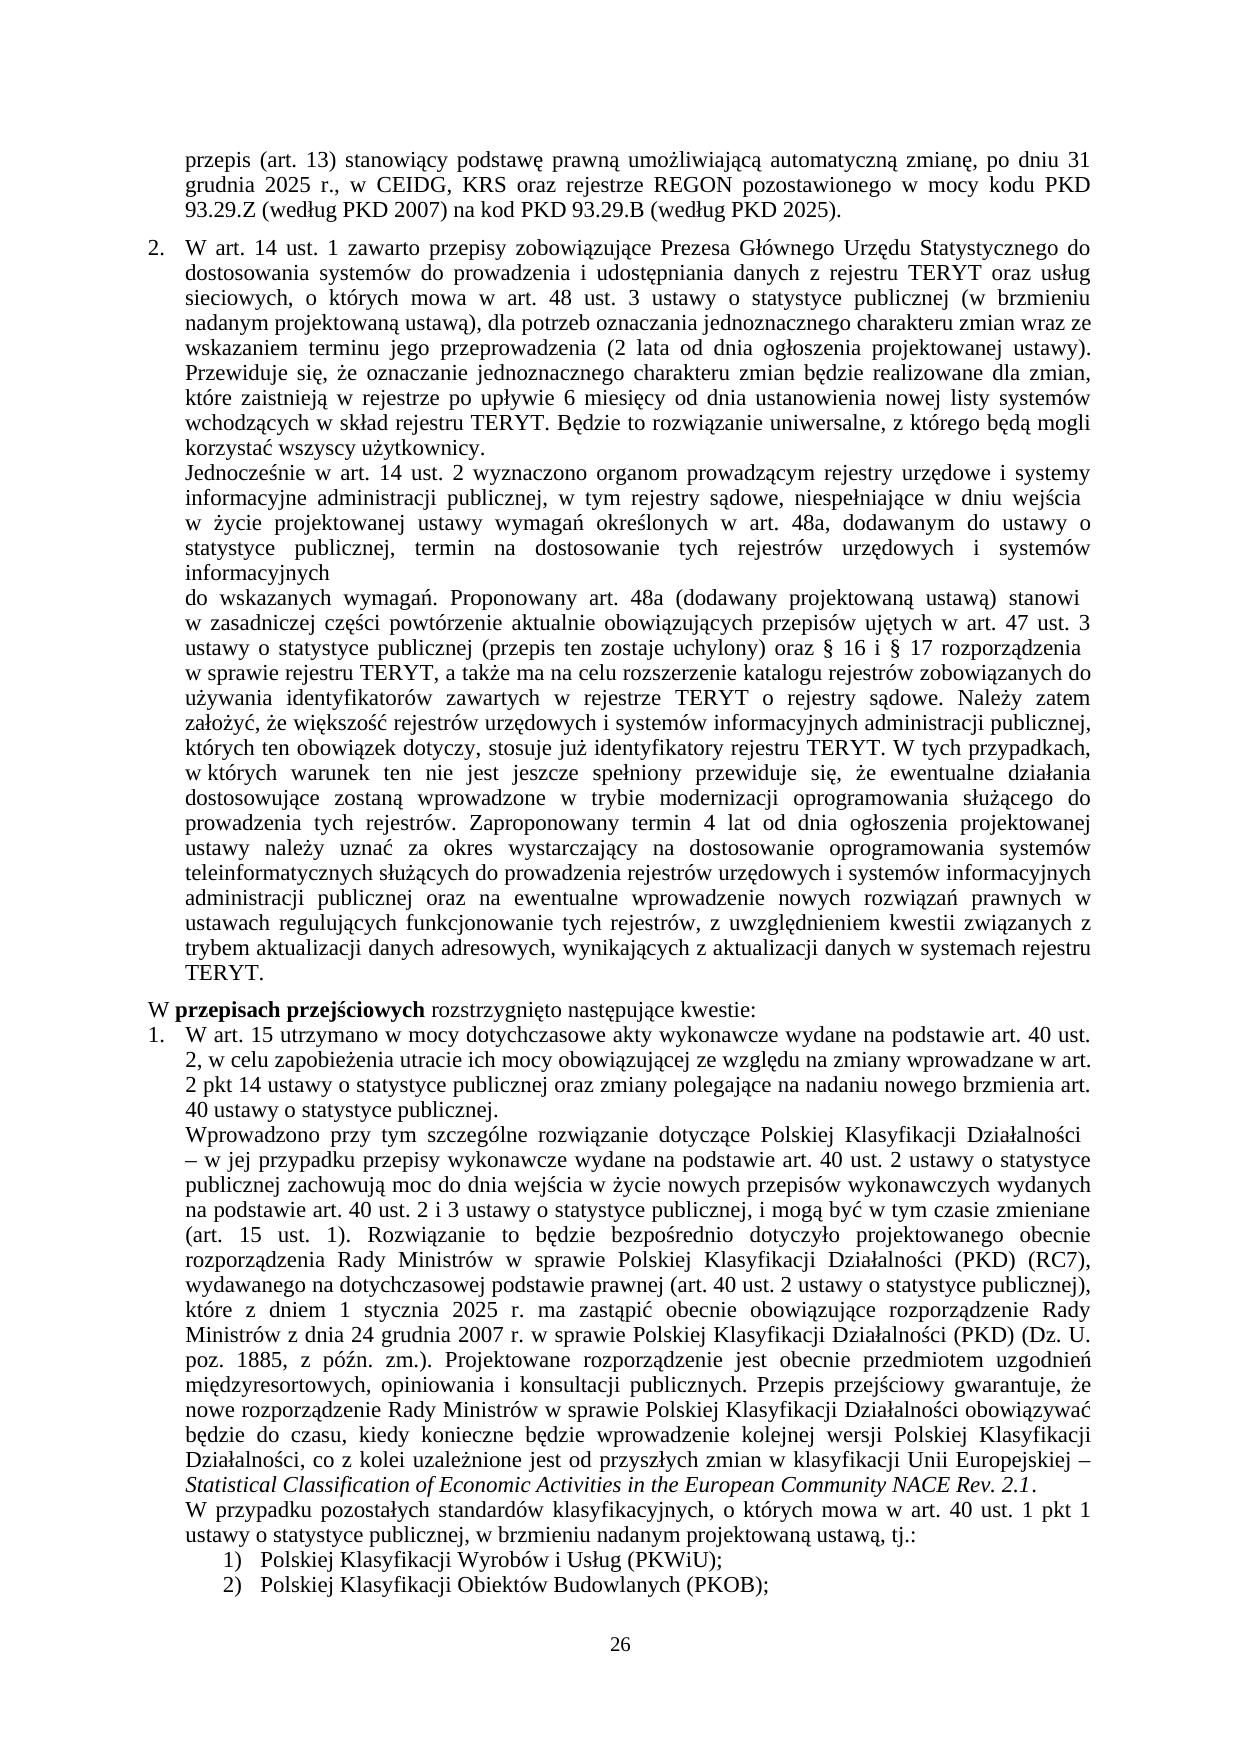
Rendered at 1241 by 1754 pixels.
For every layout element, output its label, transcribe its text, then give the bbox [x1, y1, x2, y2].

text W przypadku pozostałych standardów klasyfikacyjnych, o których mowa w art. 40 ust. 1 pkt 1 ustawy o statystyce publicznej, w brzmieniu nadanym projektowaną ustawą, tj.: [185, 1498, 1093, 1548]
list W art. 14 ust. 1 zawarto przepisy zobowiązujące Prezesa Głównego Urzędu Statystycznego do dostosowania systemów do prowadzenia i udostępniania danych z rejestru TERYT oraz usług sieciowych, o których mowa w art. 48 ust. 3 ustawy o statystyce publicznej (w brzmieniu nadanym projektowaną ustawą), dla potrzeb oznaczania jednoznacznego charakteru zmian wraz ze wskazaniem terminu jego przeprowadzenia (2 lata od dnia ogłoszenia projektowanej ustawy). Przewiduje się, że oznaczanie jednoznacznego charakteru zmian będzie realizowane dla zmian, które zaistnieją w rejestrze po upływie 6 miesięcy od dnia ustanowienia nowej listy systemów wchodzących w skład rejestru TERYT. Będzie to rozwiązanie uniwersalne, z którego będą mogli korzystać wszyscy użytkownicy. [148, 235, 1093, 460]
text W przepisach przejściowych rozstrzygnięto następujące kwestie: [148, 998, 1093, 1023]
list Polskiej Klasyfikacji Wyrobów i Usług (PKWiU); [223, 1548, 1093, 1573]
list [185, 148, 1093, 223]
list Wprowadzono przy tym szczególne rozwiązanie dotyczące Polskiej Klasyfikacji Działalności – w jej przypadku przepisy wykonawcze wydane na podstawie art. 40 ust. 2 ustawy o statystyce publicznej zachowują moc do dnia wejścia w życie nowych przepisów wykonawczych wydanych na podstawie art. 40 ust. 2 i 3 ustawy o statystyce publicznej, i mogą być w tym czasie zmieniane (art. 15 ust. 1). Rozwiązanie to będzie bezpośrednio dotyczyło projektowanego obecnie rozporządzenia Rady Ministrów w sprawie Polskiej Klasyfikacji Działalności (PKD) (RC7), wydawanego na dotychczasowej podstawie prawnej (art. 40 ust. 2 ustawy o statystyce publicznej), które z dniem 1 stycznia 2025 r. ma zastąpić obecnie obowiązujące rozporządzenie Rady Ministrów z dnia 24 grudnia 2007 r. w sprawie Polskiej Klasyfikacji Działalności (PKD) (Dz. U. poz. 1885, z późn. zm.). Projektowane rozporządzenie jest obecnie przedmiotem uzgodnień międzyresortowych, opiniowania i konsultacji publicznych. Przepis przejściowy gwarantuje, że nowe rozporządzenie Rady Ministrów w sprawie Polskiej Klasyfikacji Działalności obowiązywać będzie do czasu, kiedy konieczne będzie wprowadzenie kolejnej wersji Polskiej Klasyfikacji Działalności, co z kolei uzależnione jest od przyszłych zmian w klasyfikacji Unii Europejskiej – Statistical Classification of Economic Activities in the European Community NACE Rev. 2.1. [185, 1123, 1093, 1498]
list W art. 15 utrzymano w mocy dotychczasowe akty wykonawcze wydane na podstawie art. 40 ust. 2, w celu zapobieżenia utracie ich mocy obowiązującej ze względu na zmiany wprowadzane w art. 2 pkt 14 ustawy o statystyce publicznej oraz zmiany polegające na nadaniu nowego brzmienia art. 40 ustawy o statystyce publicznej. [148, 1023, 1093, 1123]
list Jednocześnie w art. 14 ust. 2 wyznaczono organom prowadzącym rejestry urzędowe i systemy informacyjne administracji publicznej, w tym rejestry sądowe, niespełniające w dniu wejścia w życie projektowanej ustawy wymagań określonych w art. 48a, dodawanym do ustawy o statystyce publicznej, termin na dostosowanie tych rejestrów urzędowych i systemów informacyjnych do wskazanych wymagań. Proponowany art. 48a (dodawany projektowaną ustawą) stanowi w zasadniczej części powtórzenie aktualnie obowiązujących przepisów ujętych w art. 47 ust. 3 ustawy o statystyce publicznej (przepis ten zostaje uchylony) oraz § 16 i § 17 rozporządzenia w sprawie rejestru TERYT, a także ma na celu rozszerzenie katalogu rejestrów zobowiązanych do używania identyfikatorów zawartych w rejestrze TERYT o rejestry sądowe. Należy zatem założyć, że większość rejestrów urzędowych i systemów informacyjnych administracji publicznej, których ten obowiązek dotyczy, stosuje już identyfikatory rejestru TERYT. W tych przypadkach, w których warunek ten nie jest jeszcze spełniony przewiduje się, że ewentualne działania dostosowujące zostaną wprowadzone w trybie modernizacji oprogramowania służącego do prowadzenia tych rejestrów. Zaproponowany termin 4 lat od dnia ogłoszenia projektowanej ustawy należy uznać za okres wystarczający na dostosowanie oprogramowania systemów teleinformatycznych służących do prowadzenia rejestrów urzędowych i systemów informacyjnych administracji publicznej oraz na ewentualne wprowadzenie nowych rozwiązań prawnych w ustawach regulujących funkcjonowanie tych rejestrów, z uwzględnieniem kwestii związanych z trybem aktualizacji danych adresowych, wynikających z aktualizacji danych w systemach rejestru TERYT. [185, 460, 1093, 985]
list Polskiej Klasyfikacji Obiektów Budowlanych (PKOB); [223, 1573, 1093, 1598]
